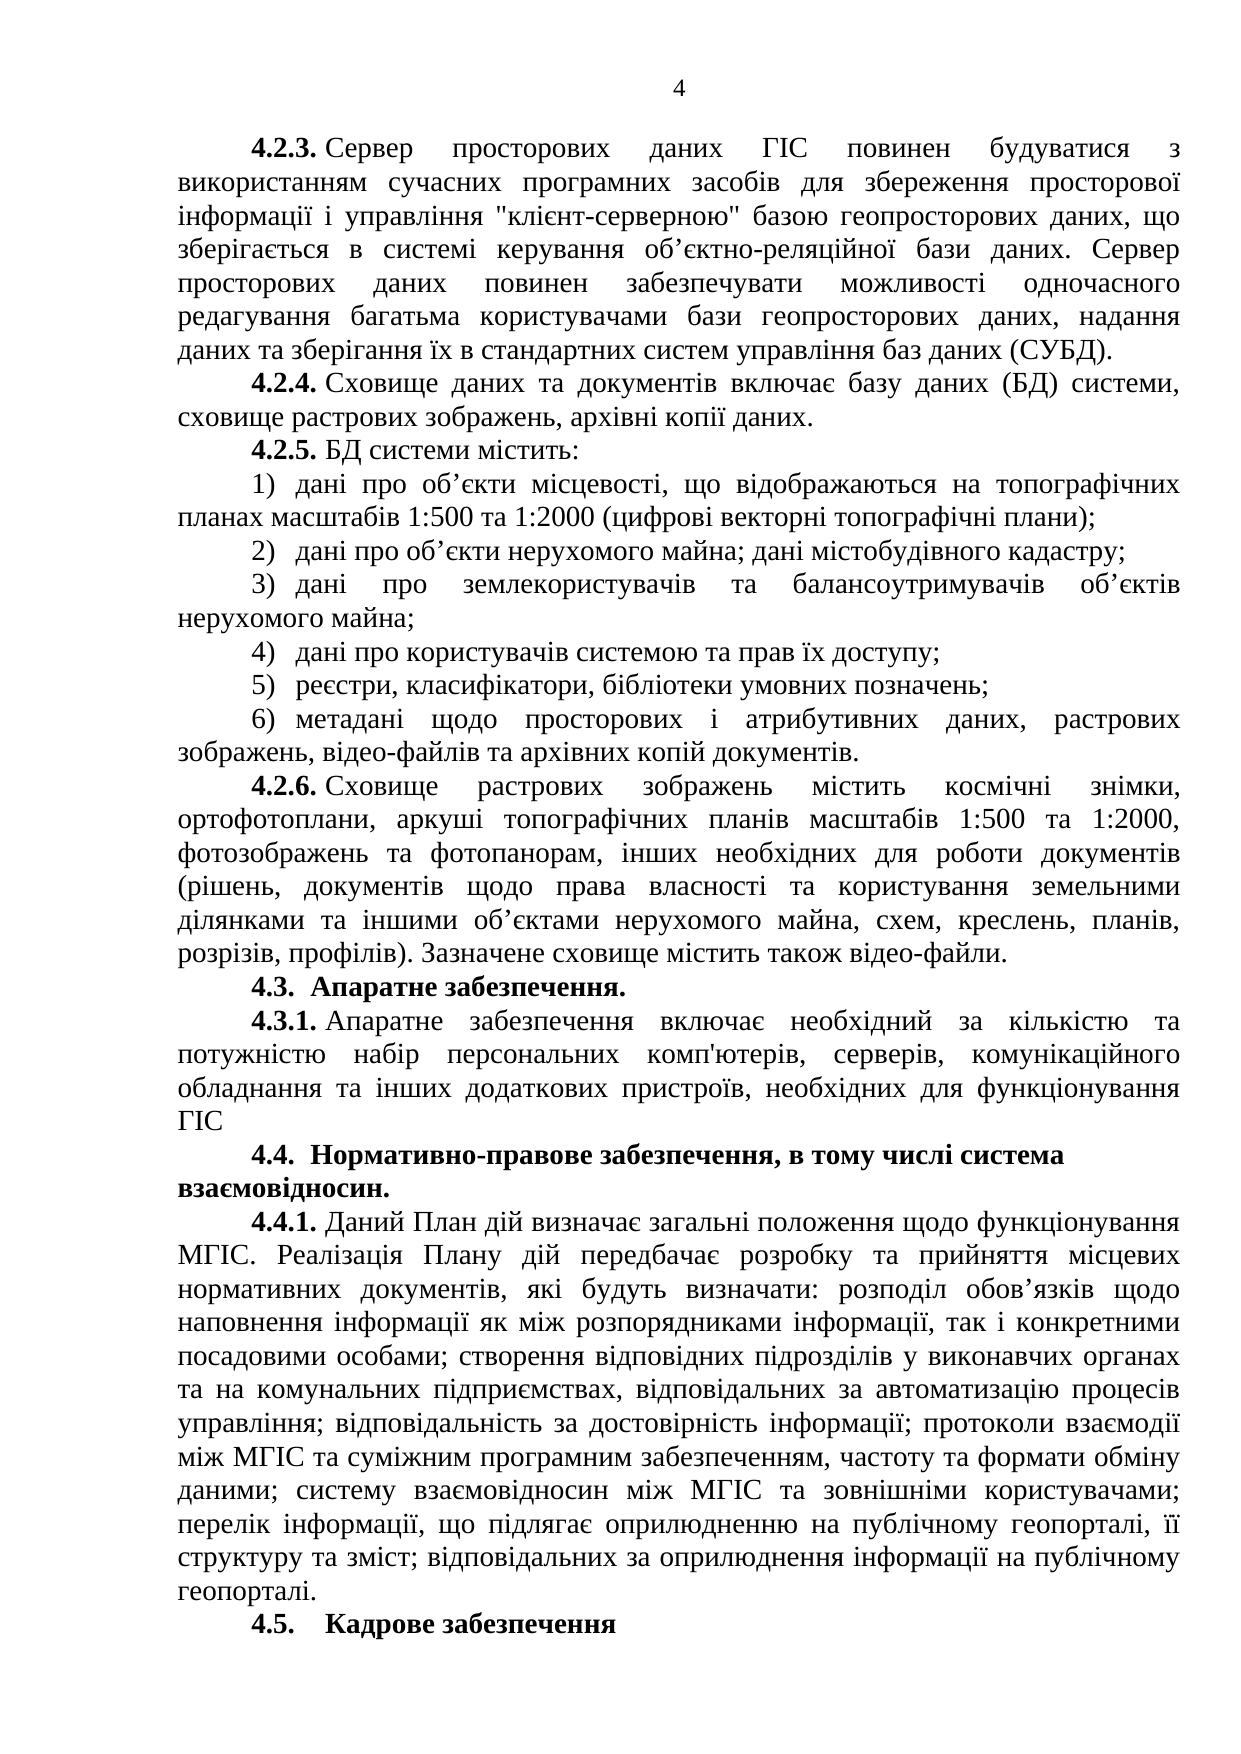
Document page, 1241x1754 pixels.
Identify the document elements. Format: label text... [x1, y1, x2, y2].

list дані про об’єкти нерухомого майна; дані містобудівного кадастру; [177, 533, 1181, 567]
list БД системи містить: [177, 432, 1181, 466]
list дані про землекористувачів та балансоутримувачів об’єктів нерухомого майна; [177, 567, 1181, 634]
list Апаратне забезпечення включає необхідний за кількістю та потужністю набір персональних комп'ютерів, серверів, комунікаційного обладнання та інших додаткових пристроїв, необхідних для функціонування ГІС [177, 1003, 1181, 1137]
list Даний План дій визначає загальні положення щодо функціонування МГІС. Реалізація Плану дій передбачає розробку та прийняття місцевих нормативних документів, які будуть визначати: розподіл обов’язків щодо наповнення інформації як між розпорядниками інформації, так і конкретними посадовими особами; створення відповідних підрозділів у виконавчих органах та на комунальних підприємствах, відповідальних за автоматизацію процесів управління; відповідальність за достовірність інформації; протоколи взаємодії між МГІС та суміжним програмним забезпеченням, частоту та формати обміну даними; систему взаємовідносин між МГІС та зовнішніми користувачами; перелік інформації, що підлягає оприлюдненню на публічному геопорталі, її структуру та зміст; відповідальних за оприлюднення інформації на публічному геопорталі. [177, 1204, 1181, 1606]
list дані про користувачів системою та прав їх доступу; [177, 634, 1181, 667]
list Кадрове забезпечення [177, 1606, 1181, 1640]
list дані про об’єкти місцевості, що відображаються на топографічних планах масштабів 1:500 та 1:2000 (цифрові векторні топографічні плани); [177, 466, 1181, 533]
list Нормативно-правове забезпечення, в тому числі система взаємовідносин. [177, 1137, 1181, 1204]
list реєстри, класифікатори, бібліотеки умовних позначень; [177, 667, 1181, 701]
list Сховище даних та документів включає базу даних (БД) системи, сховище растрових зображень, архівні копії даних. [177, 365, 1181, 432]
list метадані щодо просторових і атрибутивних даних, растрових зображень, відео-файлів та архівних копій документів. [177, 701, 1181, 768]
list Сховище растрових зображень містить космічні знімки, ортофотоплани, аркуші топографічних планів масштабів 1:500 та 1:2000, фотозображень та фотопанорам, інших необхідних для роботи документів (рішень, документів щодо права власності та користування земельними ділянками та іншими об’єктами нерухомого майна, схем, креслень, планів, розрізів, профілів). Зазначене сховище містить також відео-файли. [177, 768, 1181, 969]
list Сервер просторових даних ГІС повинен будуватися з використанням сучасних програмних засобів для збереження просторової інформації і управління "клієнт-серверною" базою геопросторових даних, що зберігається в системі керування об’єктно-реляційної бази даних. Сервер просторових даних повинен забезпечувати можливості одночасного редагування багатьма користувачами бази геопросторових даних, надання даних та зберігання їх в стандартних систем управління баз даних (СУБД). [177, 131, 1181, 365]
list Апаратне забезпечення. [177, 969, 1181, 1003]
